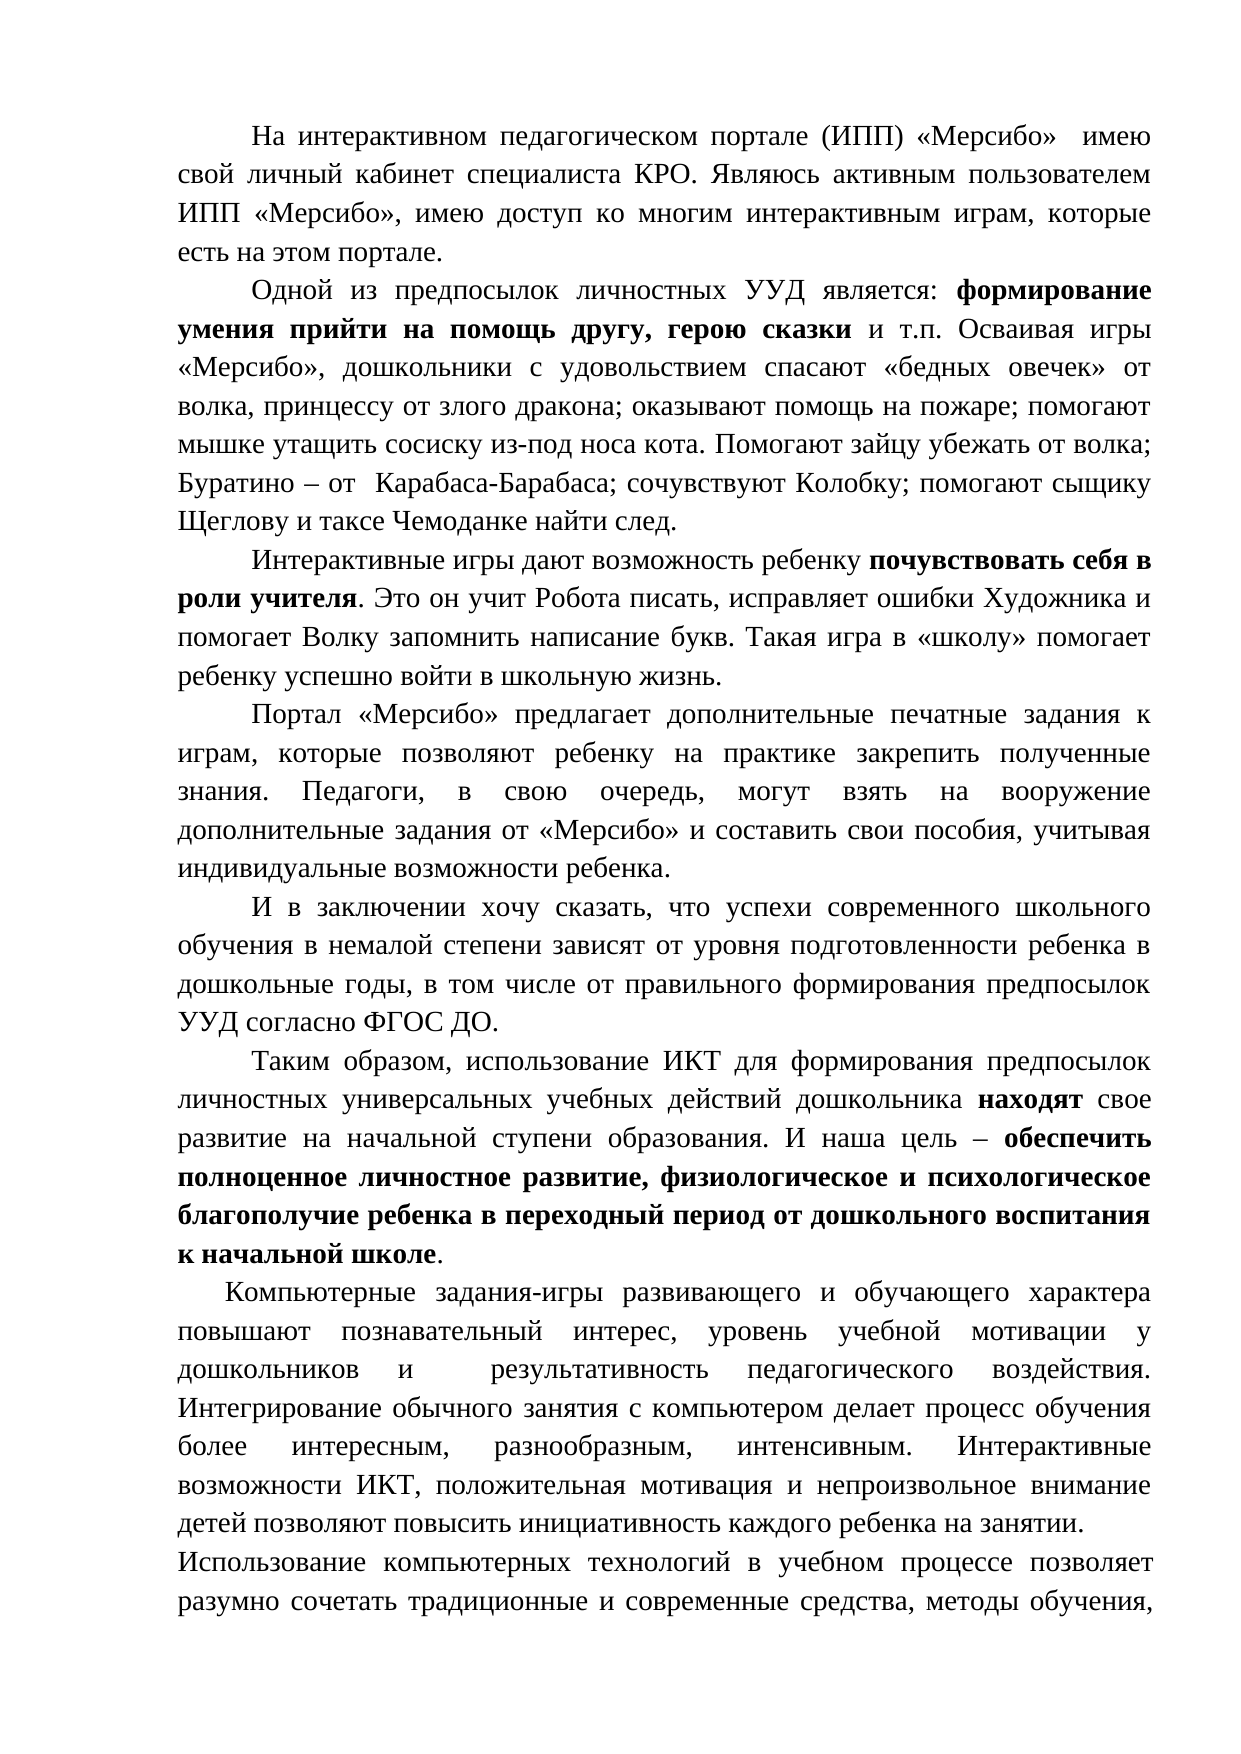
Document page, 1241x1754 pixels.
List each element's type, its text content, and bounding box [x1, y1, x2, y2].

text Компьютерные задания-игры развивающего и обучающего характера повышают познавательный интерес, уровень учебной мотивации у дошкольников и результативность педагогического воздействия. Интегрирование обычного занятия с компьютером делает процесс обучения более интересным, разнообразным, интенсивным. Интерактивные возможности ИКТ, положительная мотивация и непроизвольное внимание детей позволяют повысить инициативность каждого ребенка на занятии. [177, 1274, 1152, 1539]
text Одной из предпосылок личностных УУД является: формирование умения прийти на помощь другу, герою сказки и т.п. Осваивая игры «Мерсибо», дошкольники с удовольствием спасают «бедных овечек» от волка, принцессу от злого дракона; оказывают помощь на пожаре; помогают мышке утащить сосиску из-под носа кота. Помогают зайцу убежать от волка; Буратино – от Карабаса-Барабаса; сочувствуют Колобку; помогают сыщику Щеглову и таксе Чемоданке найти след. [177, 272, 1152, 537]
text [177, 1544, 1154, 1616]
text Портал «Мерсибо» предлагает дополнительные печатные задания к играм, которые позволяют ребенку на практике закрепить полученные знания. Педагоги, в свою очередь, могут взять на вооружение дополнительные задания от «Мерсибо» и составить свои пособия, учитывая индивидуальные возможности ребенка. [177, 696, 1152, 884]
text Интерактивные игры дают возможность ребенку почувствовать себя в роли учителя. Это он учит Робота писать, исправляет ошибки Художника и помогает Волку запомнить написание букв. Такая игра в «школу» помогает ребенку успешно войти в школьную жизнь. [177, 542, 1152, 691]
text И в заключении хочу сказать, что успехи современного школьного обучения в немалой степени зависят от уровня подготовленности ребенка в дошкольные годы, в том числе от правильного формирования предпосылок УУД согласно ФГОС ДО. [177, 889, 1152, 1038]
text На интерактивном педагогическом портале (ИПП) «Мерсибо» имею свой личный кабинет специалиста КРО. Являюсь активным пользователем ИПП «Мерсибо», имею доступ ко многим интерактивным играм, которые есть на этом портале. [177, 118, 1152, 267]
text Таким образом, использование ИКТ для формирования предпосылок личностных универсальных учебных действий дошкольника находят свое развитие на начальной ступени образования. И наша цель – обеспечить полноценное личностное развитие, физиологическое и психологическое благополучие ребенка в переходный период от дошкольного воспитания к начальной школе. [177, 1043, 1152, 1269]
